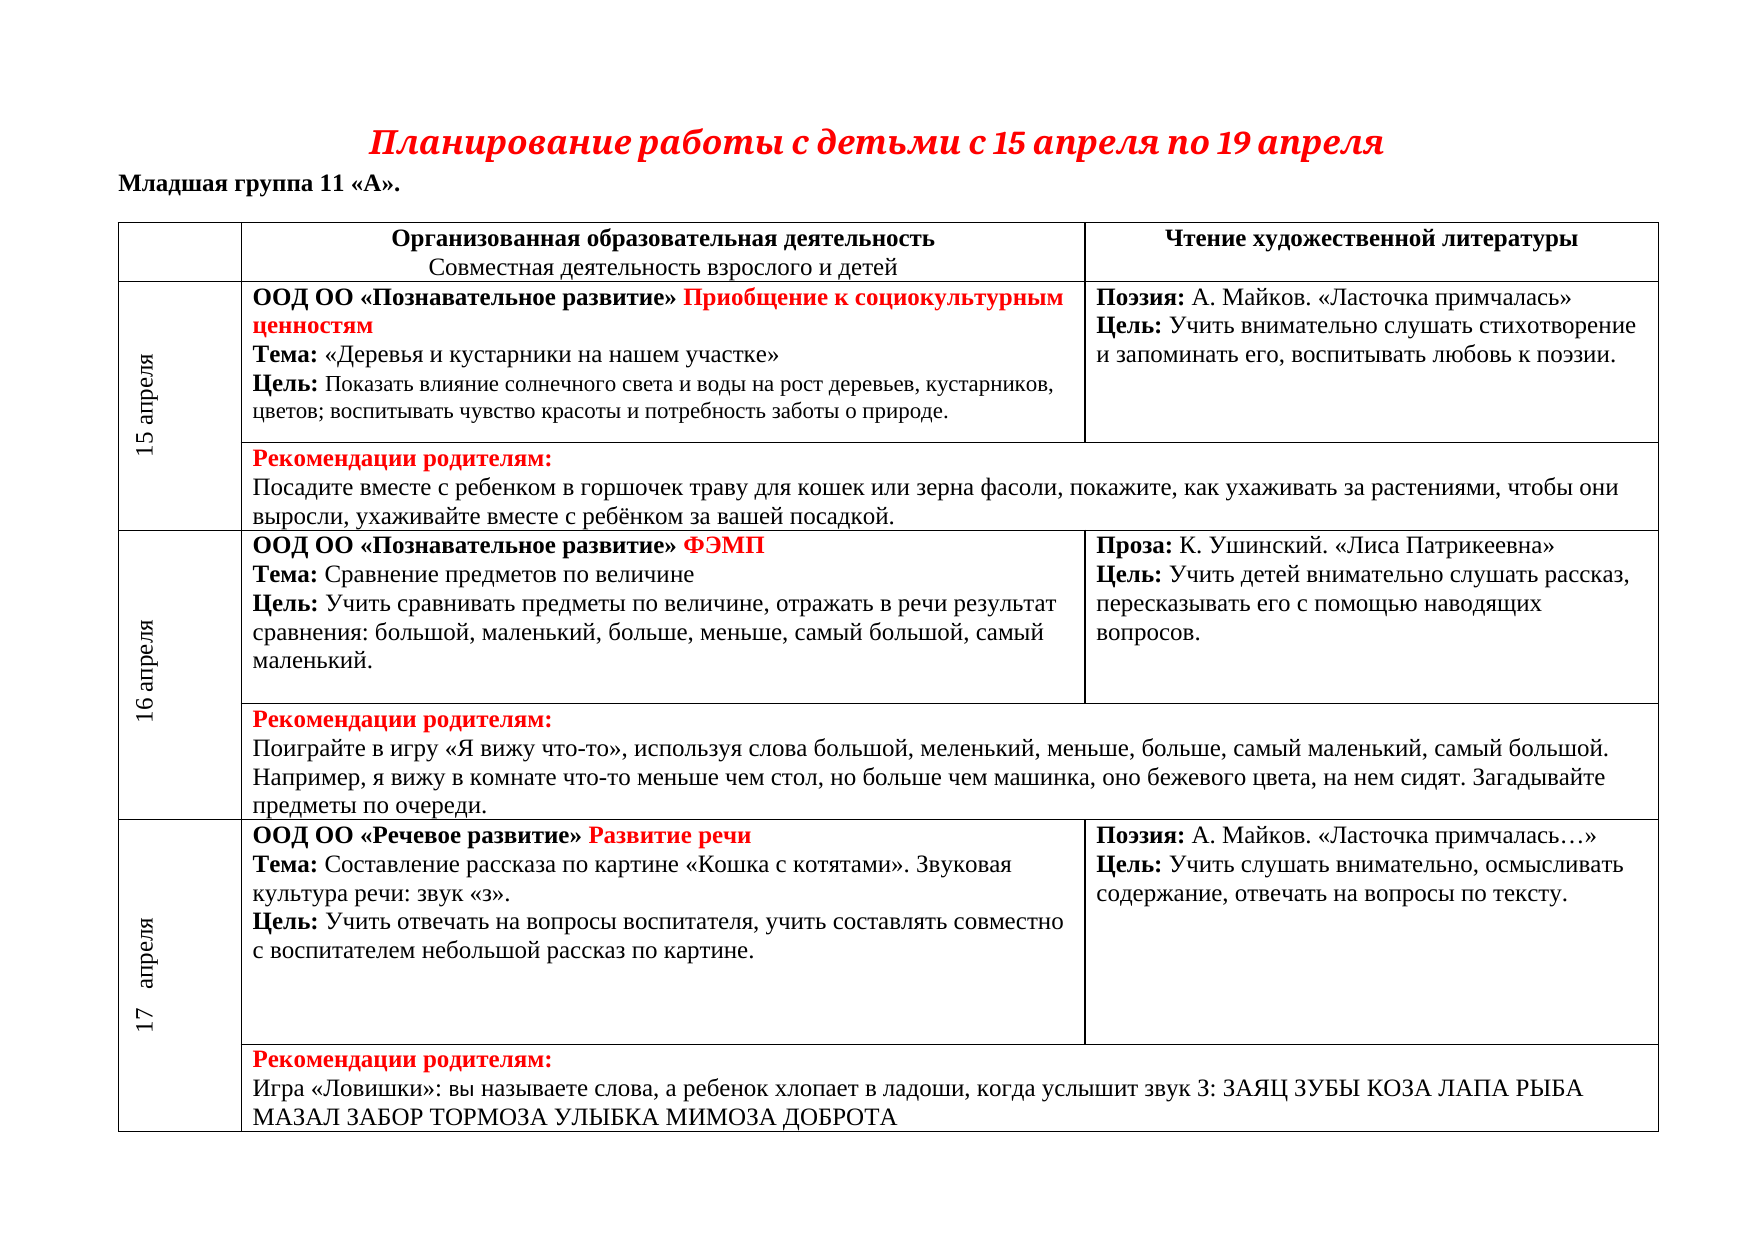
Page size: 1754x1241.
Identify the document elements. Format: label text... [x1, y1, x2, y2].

subtitle Планирование работы с детьми с 15 апреля по 19 апреля [118, 124, 1636, 163]
text Младшая группа 11 «А». [118, 168, 1636, 197]
table_cell Проза: К. Ушинский. «Лиса Патрикеевна» Цель: Учить детей внимательно слушать рассказ, пересказывать его с помощью наводящих вопросов. [1086, 531, 1658, 703]
table_cell Рекомендации родителям: Посадите вместе с ребенком в горшочек траву для кошек или зерна фасоли, покажите, как ухаживать за растениями, чтобы они выросли, ухаживайте вместе с ребёнком за вашей посадкой. [242, 443, 1658, 529]
table_cell Рекомендации родителям: Поиграйте в игру «Я вижу что-то», используя слова большой, меленький, меньше, больше, самый маленький, самый большой. Например, я вижу в комнате что-то меньше чем стол, но больше чем машинка, оно бежевого цвета, на нем сидят. Загадывайте предметы по очереди. [242, 704, 1658, 819]
table_cell ООД ОО «Познавательное развитие» Приобщение к социокультурным ценностям Тема: «Деревья и кустарники на нашем участке» Цель: Показать влияние солнечного света и воды на рост деревьев, кустарников, цветов; воспитывать чувство красоты и потребность заботы о природе. [242, 282, 1084, 442]
table_cell Поэзия: А. Майков. «Ласточка примчалась» Цель: Учить внимательно слушать стихотворение и запоминать его, воспитывать любовь к поэзии. [1086, 282, 1658, 442]
table_cell ООД ОО «Речевое развитие» Развитие речи Тема: Составление рассказа по картине «Кошка с котятами». Звуковая культура речи: звук «з». Цель: Учить отвечать на вопросы воспитателя, учить составлять совместно с воспитателем небольшой рассказ по картине. [242, 820, 1084, 1043]
table_header Организованная образовательная деятельность Совместная деятельность взрослого и детей [242, 223, 1084, 281]
table_header Чтение художественной литературы [1086, 223, 1658, 281]
table_cell Поэзия: А. Майков. «Ласточка примчалась…» Цель: Учить слушать внимательно, осмысливать содержание, отвечать на вопросы по тексту. [1086, 820, 1658, 1043]
table_cell ООД ОО «Познавательное развитие» ФЭМП Тема: Сравнение предметов по величине Цель: Учить сравнивать предметы по величине, отражать в речи результат сравнения: большой, маленький, больше, меньше, самый большой, самый маленький. [242, 531, 1084, 703]
table_cell 17 апреля [119, 820, 241, 1131]
table_cell Рекомендации родителям: Игра «Ловишки»: вы называете слова, а ребенок хлопает в ладоши, когда услышит звук З: ЗАЯЦ ЗУБЫ КОЗА ЛАПА РЫБА МАЗАЛ ЗАБОР ТОРМОЗА УЛЫБКА МИМОЗА ДОБРОТА [242, 1045, 1658, 1131]
table_header [119, 223, 241, 281]
table_cell 15 апреля [119, 282, 241, 529]
table_cell 16 апреля [119, 531, 241, 819]
